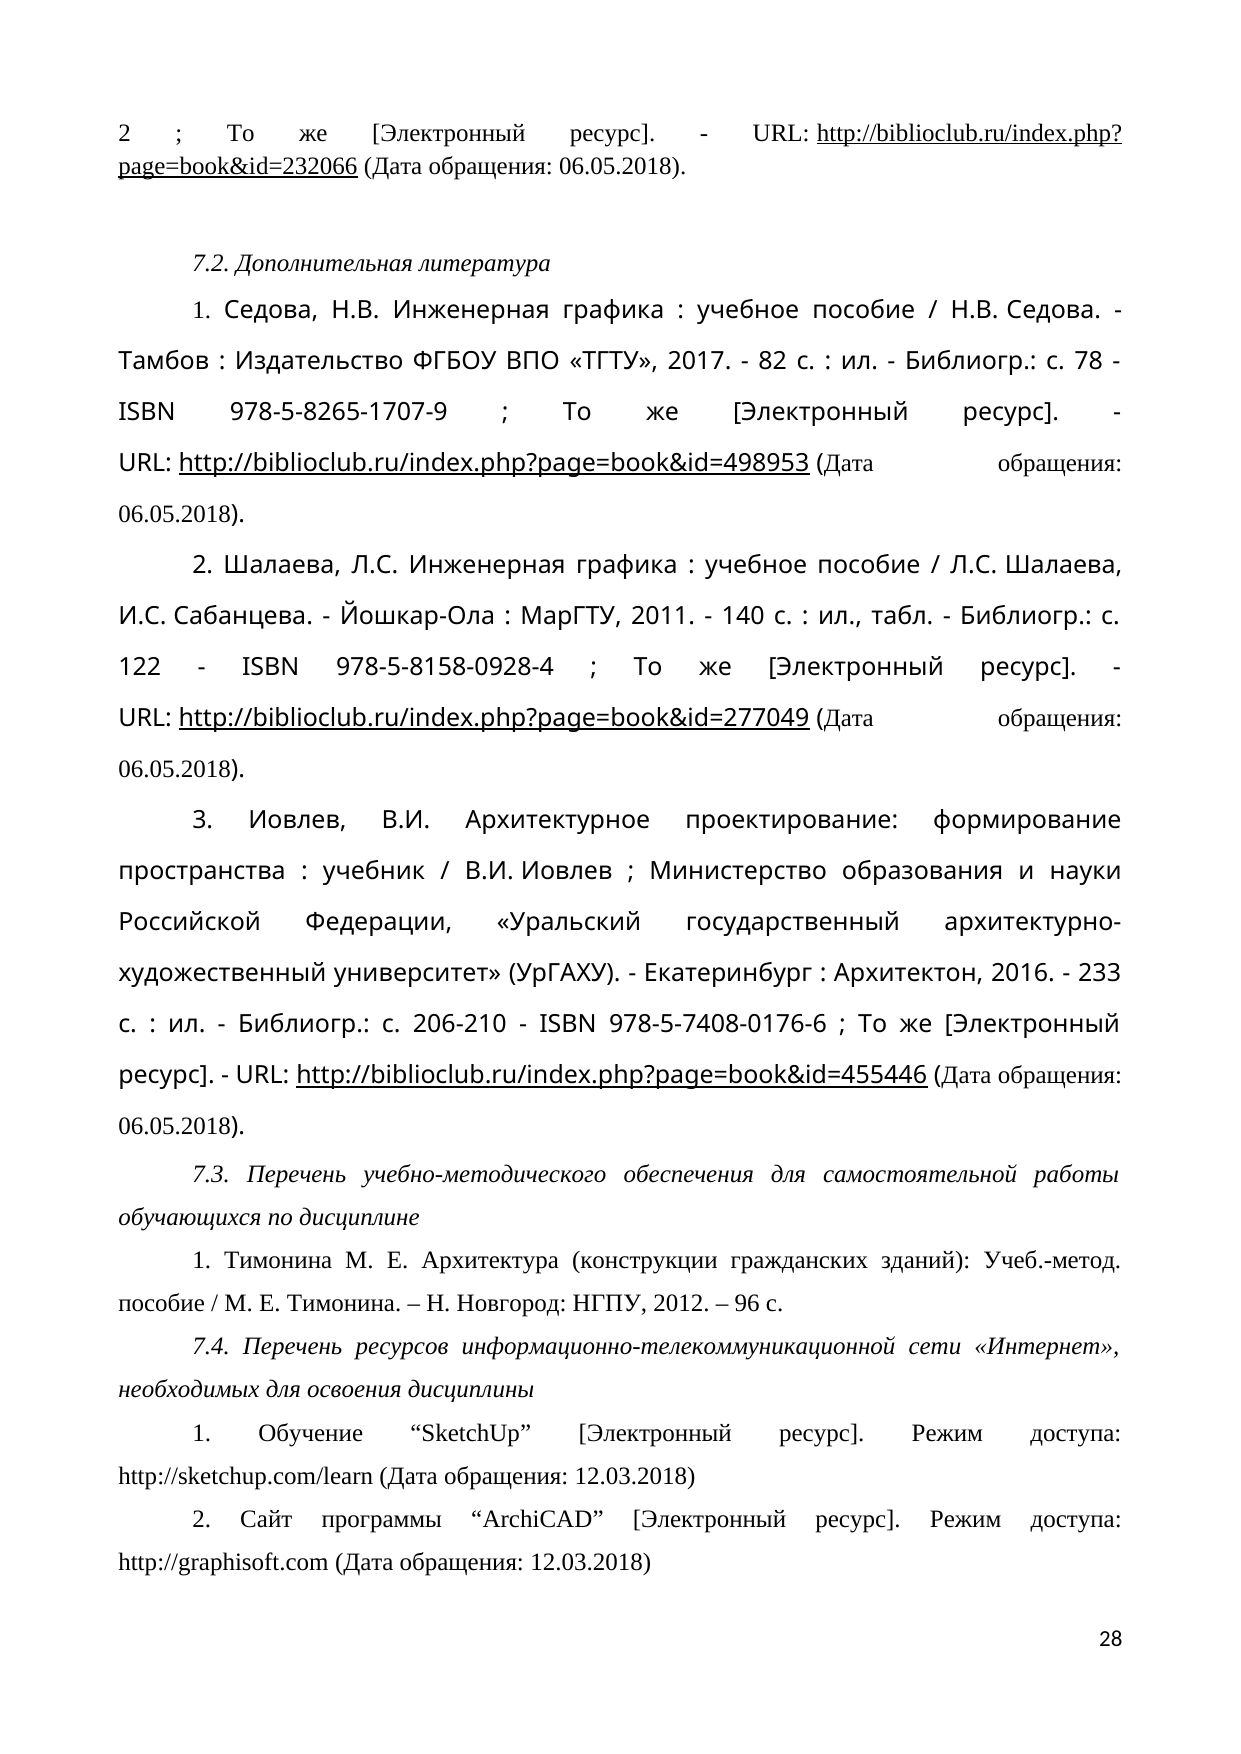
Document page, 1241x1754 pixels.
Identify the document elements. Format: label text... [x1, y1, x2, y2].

text 7.4. Перечень ресурсов информационно-телекоммуникационной сети «Интернет», необходимых для освоения дисциплины [118, 1331, 1122, 1403]
text 1. Тимонина М. Е. Архитектура (конструкции гражданских зданий): Учеб.-метод. пособие / М. Е. Тимонина. – Н. Новгород: НГПУ, 2012. – 96 с. [118, 1245, 1122, 1317]
text 7.2. Дополнительная литература [118, 248, 1122, 277]
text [118, 118, 1122, 180]
text 2. Шалаева, Л.С. Инженерная графика : учебное пособие / Л.С. Шалаева, И.С. Сабанцева. - Йошкар-Ола : МарГТУ, 2011. - 140 с. : ил., табл. - Библиогр.: с. 122 - ISBN 978-5-8158-0928-4 ; То же [Электронный ресурс]. - URL: http://biblioclub.ru/index.php?page=book&id=277049 (Дата обращения: 06.05.2018). [118, 546, 1122, 785]
text 3. Иовлев, В.И. Архитектурное проектирование: формирование пространства : учебник / В.И. Иовлев ; Министерство образования и науки Российской Федерации, «Уральский государственный архитектурно-художественный университет» (УрГАХУ). - Екатеринбург : Архитектон, 2016. - 233 с. : ил. - Библиогр.: с. 206-210 - ISBN 978-5-7408-0176-6 ; То же [Электронный ресурс]. - URL: http://biblioclub.ru/index.php?page=book&id=455446 (Дата обращения: 06.05.2018). [118, 802, 1122, 1142]
text 1. Седова, Н.В. Инженерная графика : учебное пособие / Н.В. Седова. - Тамбов : Издательство ФГБОУ ВПО «ТГТУ», 2017. - 82 с. : ил. - Библиогр.: с. 78 - ISBN 978-5-8265-1707-9 ; То же [Электронный ресурс]. - URL: http://biblioclub.ru/index.php?page=book&id=498953 (Дата обращения: 06.05.2018). [118, 291, 1122, 529]
text 1. Обучение “SketchUp” [Электронный ресурс]. Режим доступа: http://sketchup.com/learn (Дата обращения: 12.03.2018) [118, 1418, 1122, 1489]
text 7.3. Перечень учебно-методического обеспечения для самостоятельной работы обучающихся по дисциплине [118, 1159, 1122, 1231]
text 2. Сайт программы “ArchiCAD” [Электронный ресурс]. Режим доступа: http://graphisoft.com (Дата обращения: 12.03.2018) [118, 1504, 1122, 1576]
